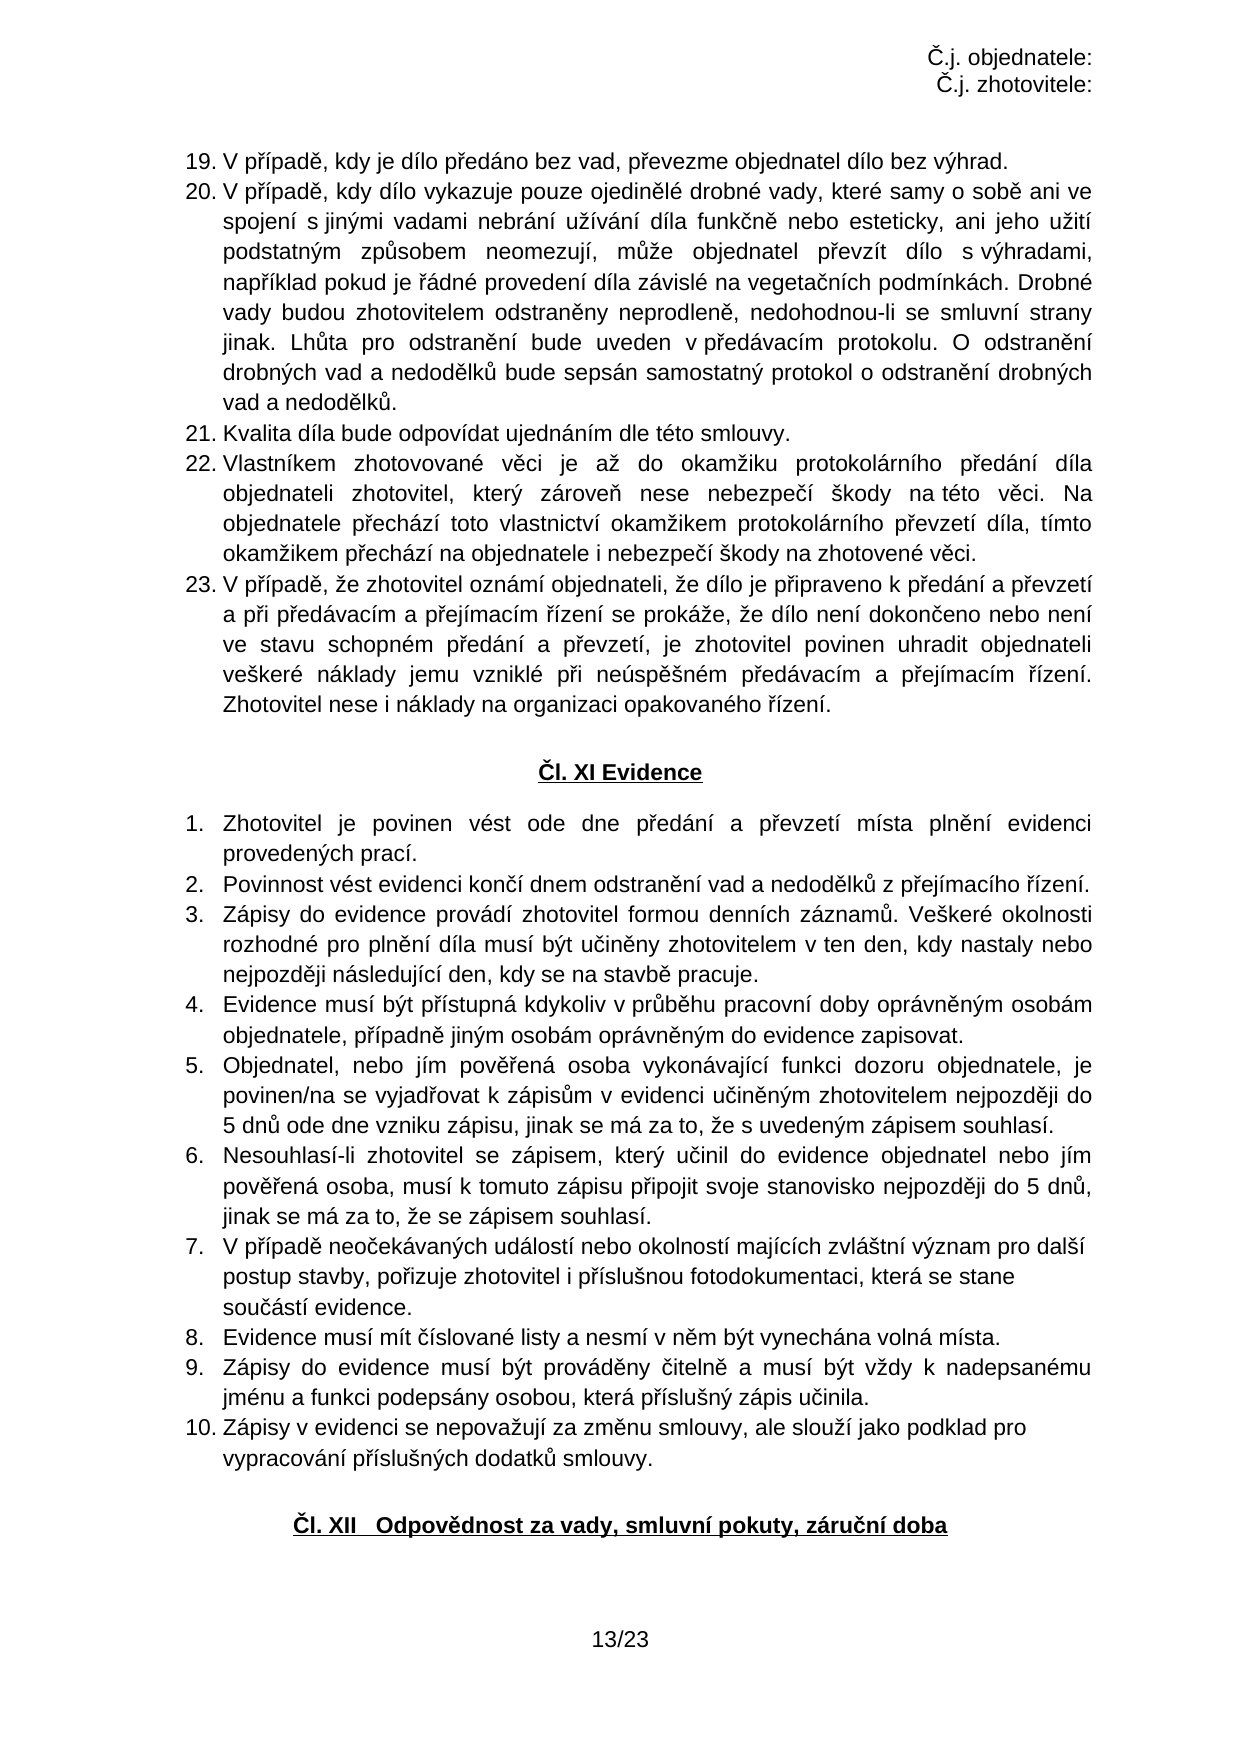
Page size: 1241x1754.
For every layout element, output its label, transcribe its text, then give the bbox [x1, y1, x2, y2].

list Objednatel, nebo jím pověřená osoba vykonávající funkci dozoru objednatele, je povinen/na se vyjadřovat k zápisům v evidenci učiněným zhotovitelem nejpozději do 5 dnů ode dne vzniku zápisu, jinak se má za to, že s uvedeným zápisem souhlasí. [185, 1052, 1093, 1138]
list Evidence musí být přístupná kdykoliv v průběhu pracovní doby oprávněným osobám objednatele, případně jiným osobám oprávněným do evidence zapisovat. [185, 991, 1093, 1048]
list V případě, že zhotovitel oznámí objednateli, že dílo je připraveno k předání a převzetí a při předávacím a přejímacím řízení se prokáže, že dílo není dokončeno nebo není ve stavu schopném předání a převzetí, je zhotovitel povinen uhradit objednateli veškeré náklady jemu vzniklé při neúspěšném předávacím a přejímacím řízení. Zhotovitel nese i náklady na organizaci opakovaného řízení. [185, 571, 1093, 718]
list Zápisy v evidenci se nepovažují za změnu smlouvy, ale slouží jako podklad pro vypracování příslušných dodatků smlouvy. [185, 1414, 1093, 1471]
list V případě, kdy dílo vykazuje pouze ojedinělé drobné vady, které samy o sobě ani ve spojení s jinými vadami nebrání užívání díla funkčně nebo esteticky, ani jeho užití podstatným způsobem neomezují, může objednatel převzít dílo s výhradami, například pokud je řádné provedení díla závislé na vegetačních podmínkách. Drobné vady budou zhotovitelem odstraněny neprodleně, nedohodnou-li se smluvní strany jinak. Lhůta pro odstranění bude uveden v předávacím protokolu. O odstranění drobných vad a nedodělků bude sepsán samostatný protokol o odstranění drobných vad a nedodělků. [185, 178, 1093, 416]
list Zápisy do evidence provádí zhotovitel formou denních záznamů. Veškeré okolnosti rozhodné pro plnění díla musí být učiněny zhotovitelem v ten den, kdy nastaly nebo nejpozději následující den, kdy se na stavbě pracuje. [185, 901, 1093, 987]
list Vlastníkem zhotovované věci je až do okamžiku protokolárního předání díla objednateli zhotovitel, který zároveň nese nebezpečí škody na této věci. Na objednatele přechází toto vlastnictví okamžikem protokolárního převzetí díla, tímto okamžikem přechází na objednatele i nebezpečí škody na zhotovené věci. [185, 450, 1093, 567]
list Povinnost vést evidenci končí dnem odstranění vad a nedodělků z přejímacího řízení. [185, 871, 1093, 897]
list Evidence musí mít číslované listy a nesmí v něm být vynechána volná místa. [185, 1324, 1093, 1350]
list Zhotovitel je povinen vést ode dne předání a převzetí místa plnění evidenci provedených prací. [185, 810, 1093, 867]
list Zápisy do evidence musí být prováděny čitelně a musí být vždy k nadepsanému jménu a funkci podepsány osobou, která příslušný zápis učinila. [185, 1354, 1093, 1410]
text Čl. XII Odpovědnost za vady, smluvní pokuty, záruční doba [148, 1512, 1093, 1538]
list Nesouhlasí-li zhotovitel se zápisem, který učinil do evidence objednatel nebo jím pověřená osoba, musí k tomuto zápisu připojit svoje stanovisko nejpozději do 5 dnů, jinak se má za to, že se zápisem souhlasí. [185, 1142, 1093, 1229]
list Kvalita díla bude odpovídat ujednáním dle této smlouvy. [185, 419, 1093, 446]
text Čl. XI Evidence [148, 759, 1093, 785]
list V případě, kdy je dílo předáno bez vad, převezme objednatel dílo bez výhrad. [185, 148, 1093, 174]
list V případě neočekávaných událostí nebo okolností majících zvláštní význam pro další postup stavby, pořizuje zhotovitel i příslušnou fotodokumentaci, která se stane součástí evidence. [185, 1233, 1093, 1320]
